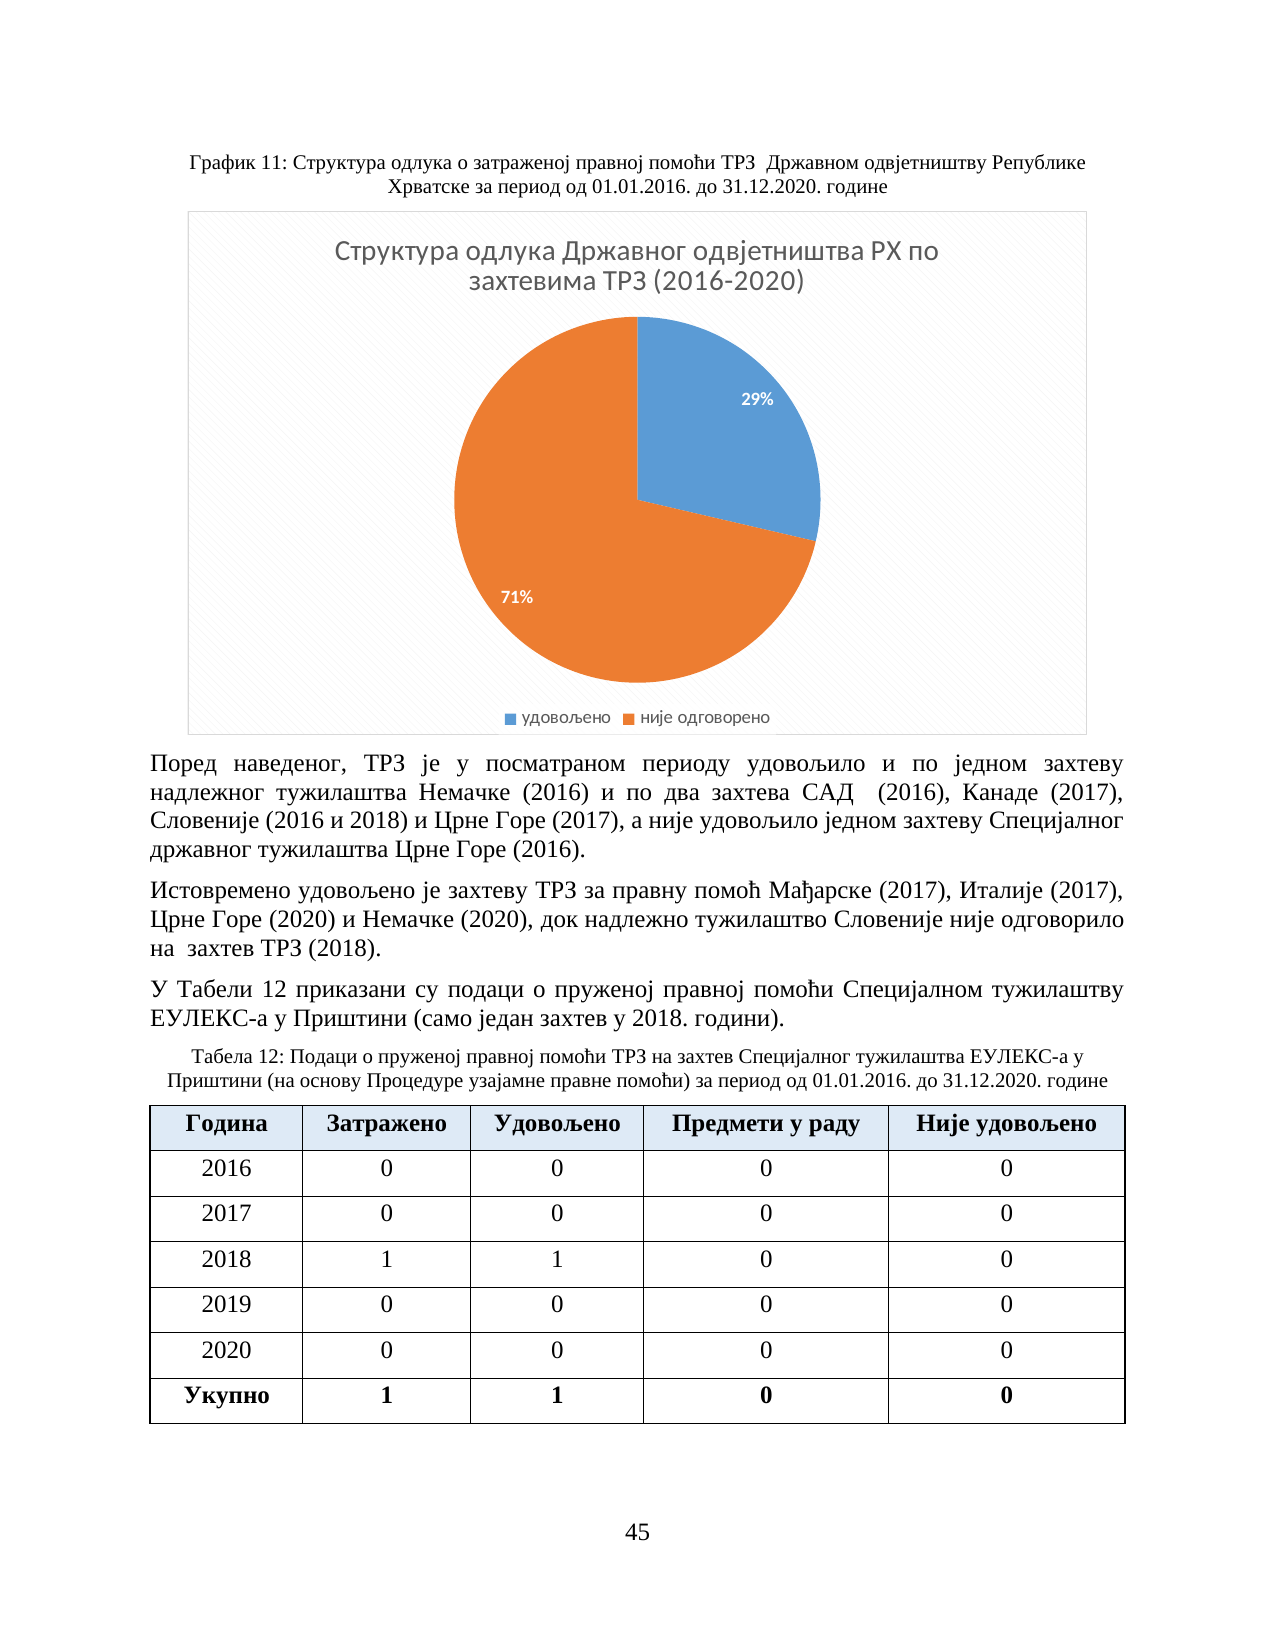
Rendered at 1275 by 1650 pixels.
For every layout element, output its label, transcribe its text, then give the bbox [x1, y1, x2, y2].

table_cell 0 [303, 1288, 470, 1332]
table_cell 1 [471, 1379, 643, 1423]
table_header Предмети у раду [644, 1106, 888, 1150]
table_cell 1 [471, 1242, 643, 1287]
table_cell 0 [644, 1288, 888, 1332]
table_cell 0 [889, 1197, 1124, 1241]
table_cell 0 [644, 1379, 888, 1423]
text График 11: Структура одлука о затраженој правној помоћи ТРЗ Државном одвјетништву Републике Хрватске за период од 01.01.2016. до 31.12.2020. године [150, 150, 1125, 198]
table_cell 0 [471, 1151, 643, 1196]
table_cell 0 [471, 1197, 643, 1241]
table_cell 2020 [151, 1333, 302, 1377]
table_cell 0 [644, 1333, 888, 1377]
table_cell 0 [303, 1197, 470, 1241]
text Табела 12: Подаци о пруженој правној помоћи ТРЗ на захтев Специјалног тужилаштва ЕУЛЕКС-а у Приштини (на основу Процедуре узајамне правне помоћи) за период од 01.01.2016. до 31.12.2020. године [150, 1044, 1125, 1092]
table_cell 0 [889, 1151, 1124, 1196]
table_cell 2017 [151, 1197, 302, 1241]
table_cell 0 [471, 1288, 643, 1332]
table_cell 2019 [151, 1288, 302, 1332]
table_cell 0 [471, 1333, 643, 1377]
table_header Није удовољено [889, 1106, 1124, 1150]
table_cell 0 [889, 1288, 1124, 1332]
table_cell 0 [889, 1379, 1124, 1423]
table_cell 0 [303, 1333, 470, 1377]
table_cell 0 [644, 1197, 888, 1241]
table_cell 0 [644, 1242, 888, 1287]
text У Табели 12 приказани су подаци о пруженој правној помоћи Специјалном тужилаштву ЕУЛЕКС-а у Приштини (само један захтев у 2018. години). [150, 974, 1125, 1032]
table_header Удовољено [471, 1106, 643, 1150]
table_cell 0 [889, 1242, 1124, 1287]
table_cell 0 [889, 1333, 1124, 1377]
table_cell 2016 [151, 1151, 302, 1196]
text Истовремено удовољено је захтеву ТРЗ за правну помоћ Мађарске (2017), Италије (2017), Црне Горе (2020) и Немачке (2020), док надлежно тужилаштво Словеније није одговорило на захтев ТРЗ (2018). [150, 876, 1125, 962]
table_cell 0 [644, 1151, 888, 1196]
table_cell 2018 [151, 1242, 302, 1287]
table_cell 1 [303, 1242, 470, 1287]
table_cell 0 [303, 1151, 470, 1196]
table_header Затражено [303, 1106, 470, 1150]
table_cell 1 [303, 1379, 470, 1423]
table_cell Укупно [151, 1379, 302, 1423]
table_header Година [151, 1106, 302, 1150]
text Поред наведеног, ТРЗ је у посматраном периоду удовољило и по једном захтеву надлежног тужилаштва Немачке (2016) и по два захтева САД (2016), Канаде (2017), Словеније (2016 и 2018) и Црне Горе (2017), а није удовољило једном захтеву Специјалног државног тужилаштва Црне Горе (2016). [150, 748, 1125, 863]
